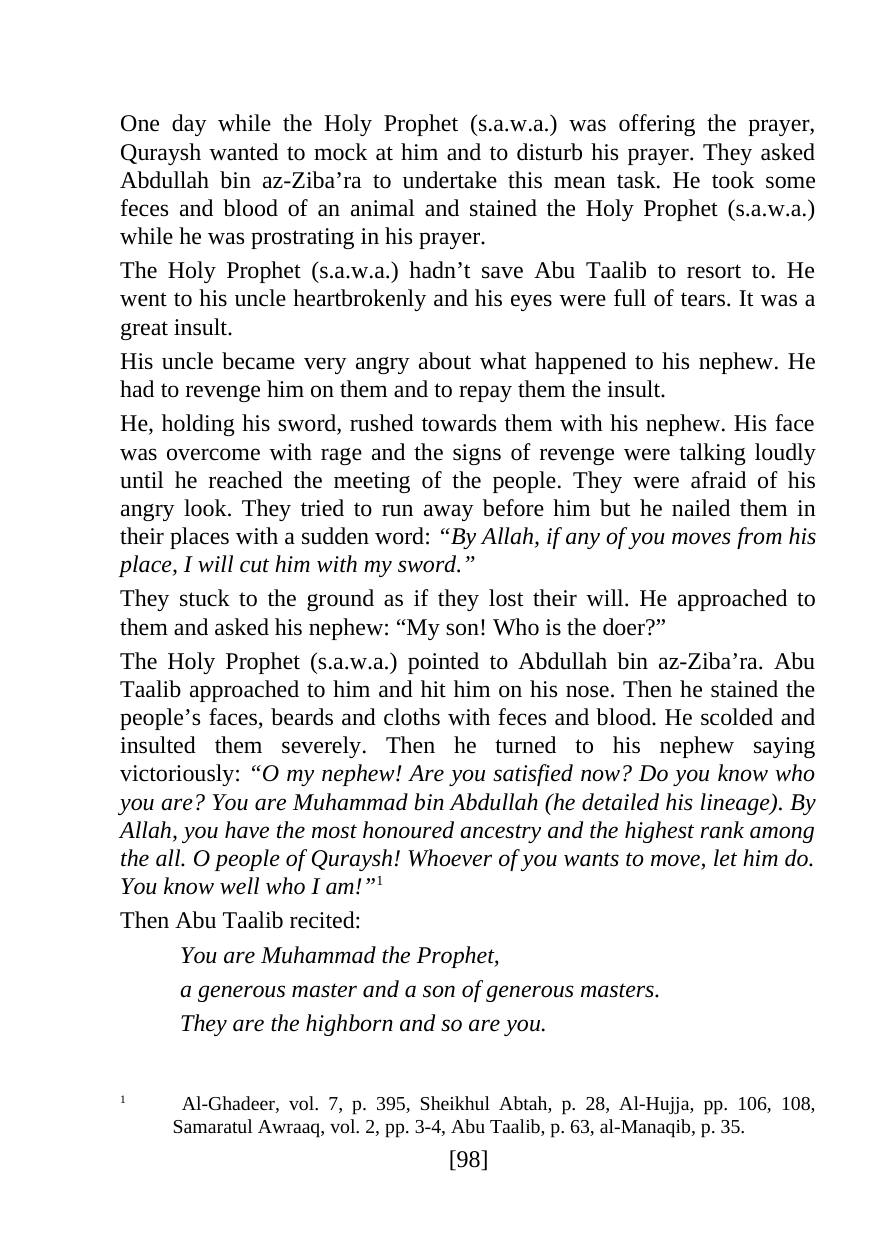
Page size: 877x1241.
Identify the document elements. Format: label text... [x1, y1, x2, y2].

text One day while the Holy Prophet (s.a.w.a.) was offering the prayer, Quraysh wanted to mock at him and to disturb his prayer. They asked Abdullah bin az-Ziba’ra to undertake this mean task. He took some feces and blood of an animal and stained the Holy Prophet (s.a.w.a.) while he was prostrating in his prayer. [120, 109, 817, 250]
text a generous master and a son of generous masters. [180, 975, 757, 1003]
text They are the highborn and so are you. [180, 1009, 757, 1037]
text The Holy Prophet (s.a.w.a.) pointed to Abdullah bin az-Ziba’ra. Abu Taalib approached to him and hit him on his nose. Then he stained the people’s faces, beards and cloths with feces and blood. He scolded and insulted them severely. Then he turned to his nephew saying victoriously: “O my nephew! Are you satisfied now? Do you know who you are? You are Muhammad bin Abdullah (he detailed his lineage). By Allah, you have the most honoured ancestry and the highest rank among the all. O people of Quraysh! Whoever of you wants to move, let him do. You know well who I am!” [120, 647, 817, 900]
text Then Abu Taalib recited: [120, 906, 817, 934]
text They stuck to the ground as if they lost their will. He approached to them and asked his nephew: “My son! Who is the doer?” [120, 584, 817, 641]
text His uncle became very angry about what happened to his nephew. He had to revenge him on them and to repay them the insult. [120, 347, 817, 403]
text You are Muhammad the Prophet, [180, 941, 757, 969]
text He, holding his sword, rushed towards them with his nephew. His face was overcome with rage and the signs of revenge were talking loudly until he reached the meeting of the people. They were afraid of his angry look. They tried to run away before him but he nailed them in their places with a sudden word: “By Allah, if any of you moves from his place, I will cut him with my sword.” [120, 409, 817, 578]
text The Holy Prophet (s.a.w.a.) hadn’t save Abu Taalib to resort to. He went to his uncle heartbrokenly and his eyes were full of tears. It was a great insult. [120, 256, 817, 341]
